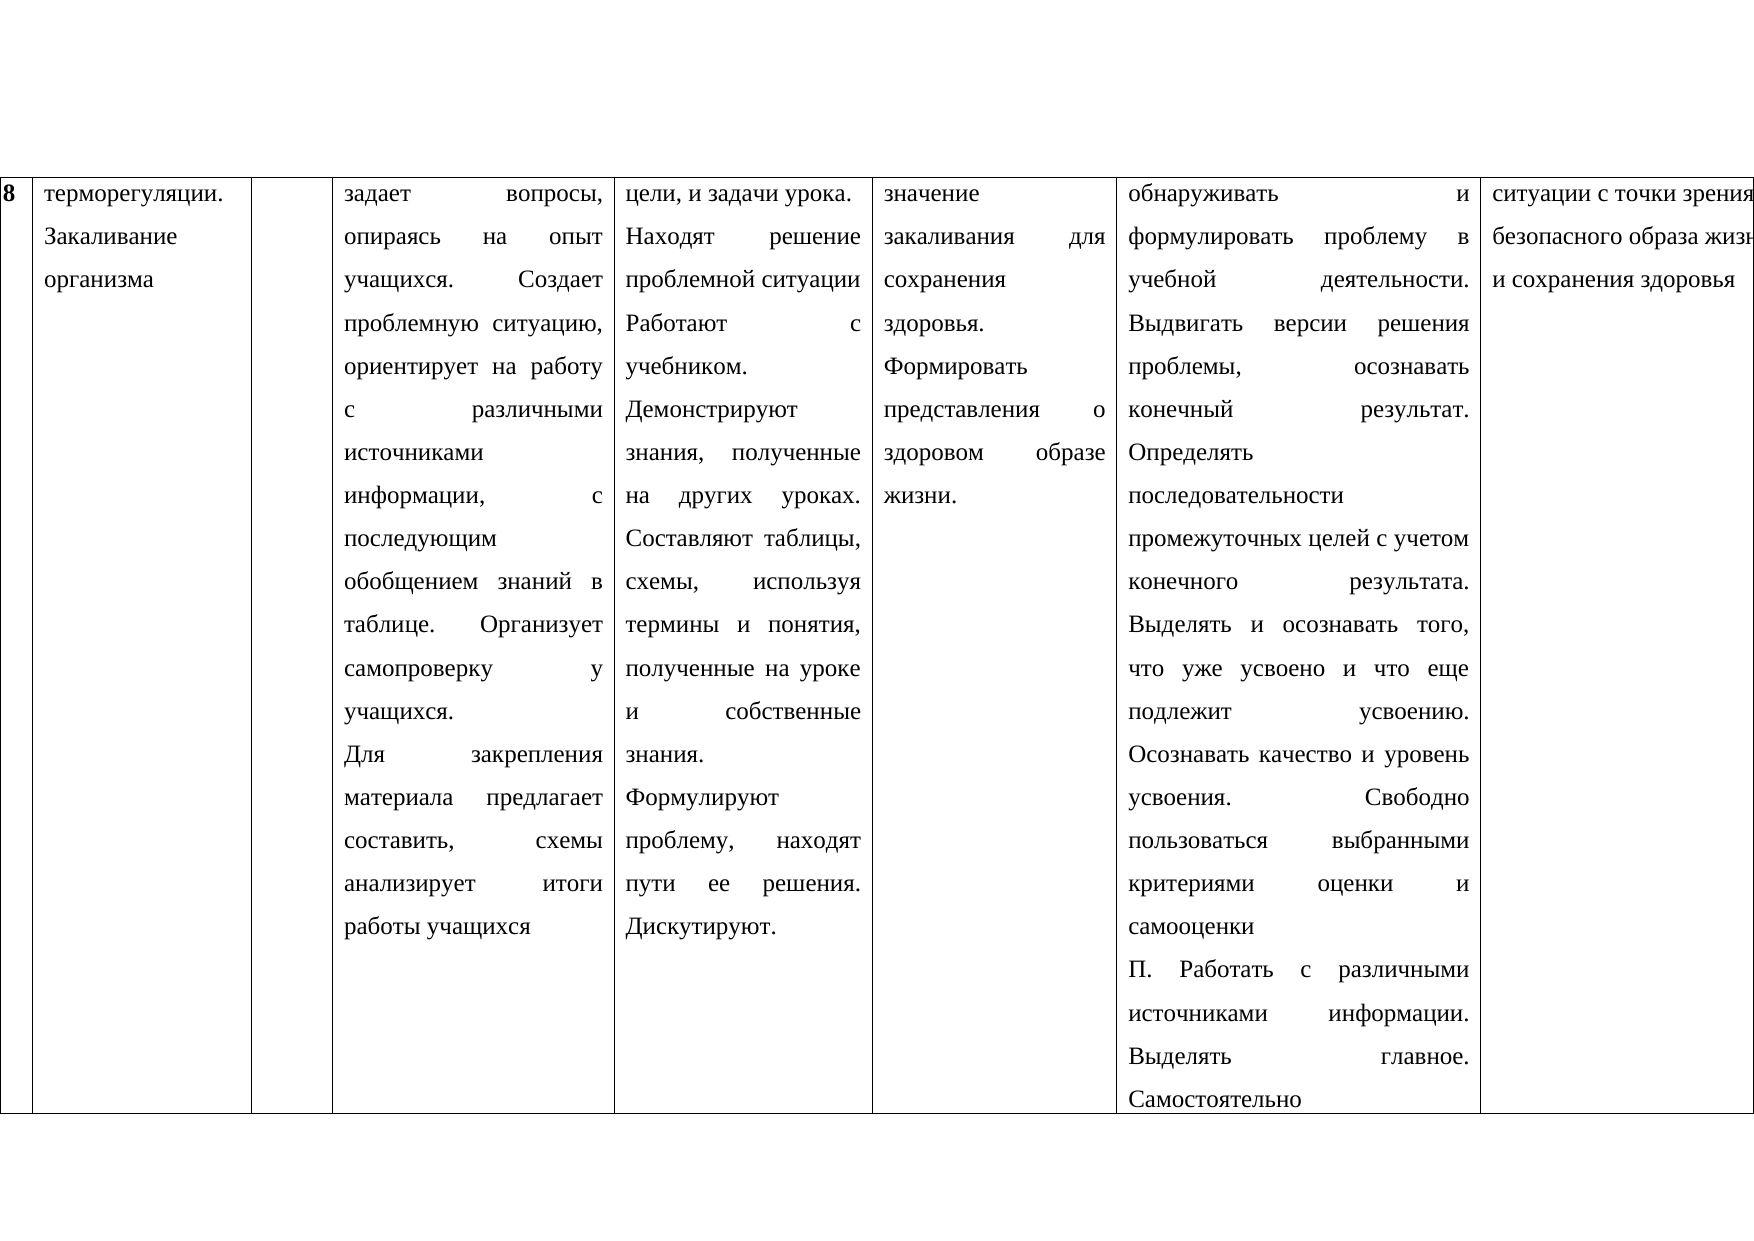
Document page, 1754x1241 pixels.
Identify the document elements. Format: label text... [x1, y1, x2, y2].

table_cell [873, 178, 1116, 1113]
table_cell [1117, 178, 1480, 1113]
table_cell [615, 178, 872, 1113]
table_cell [1481, 178, 1753, 1113]
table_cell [33, 178, 251, 1113]
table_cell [333, 178, 614, 1113]
table_cell 48 [1, 178, 32, 1113]
table_cell 1 [252, 178, 332, 1113]
